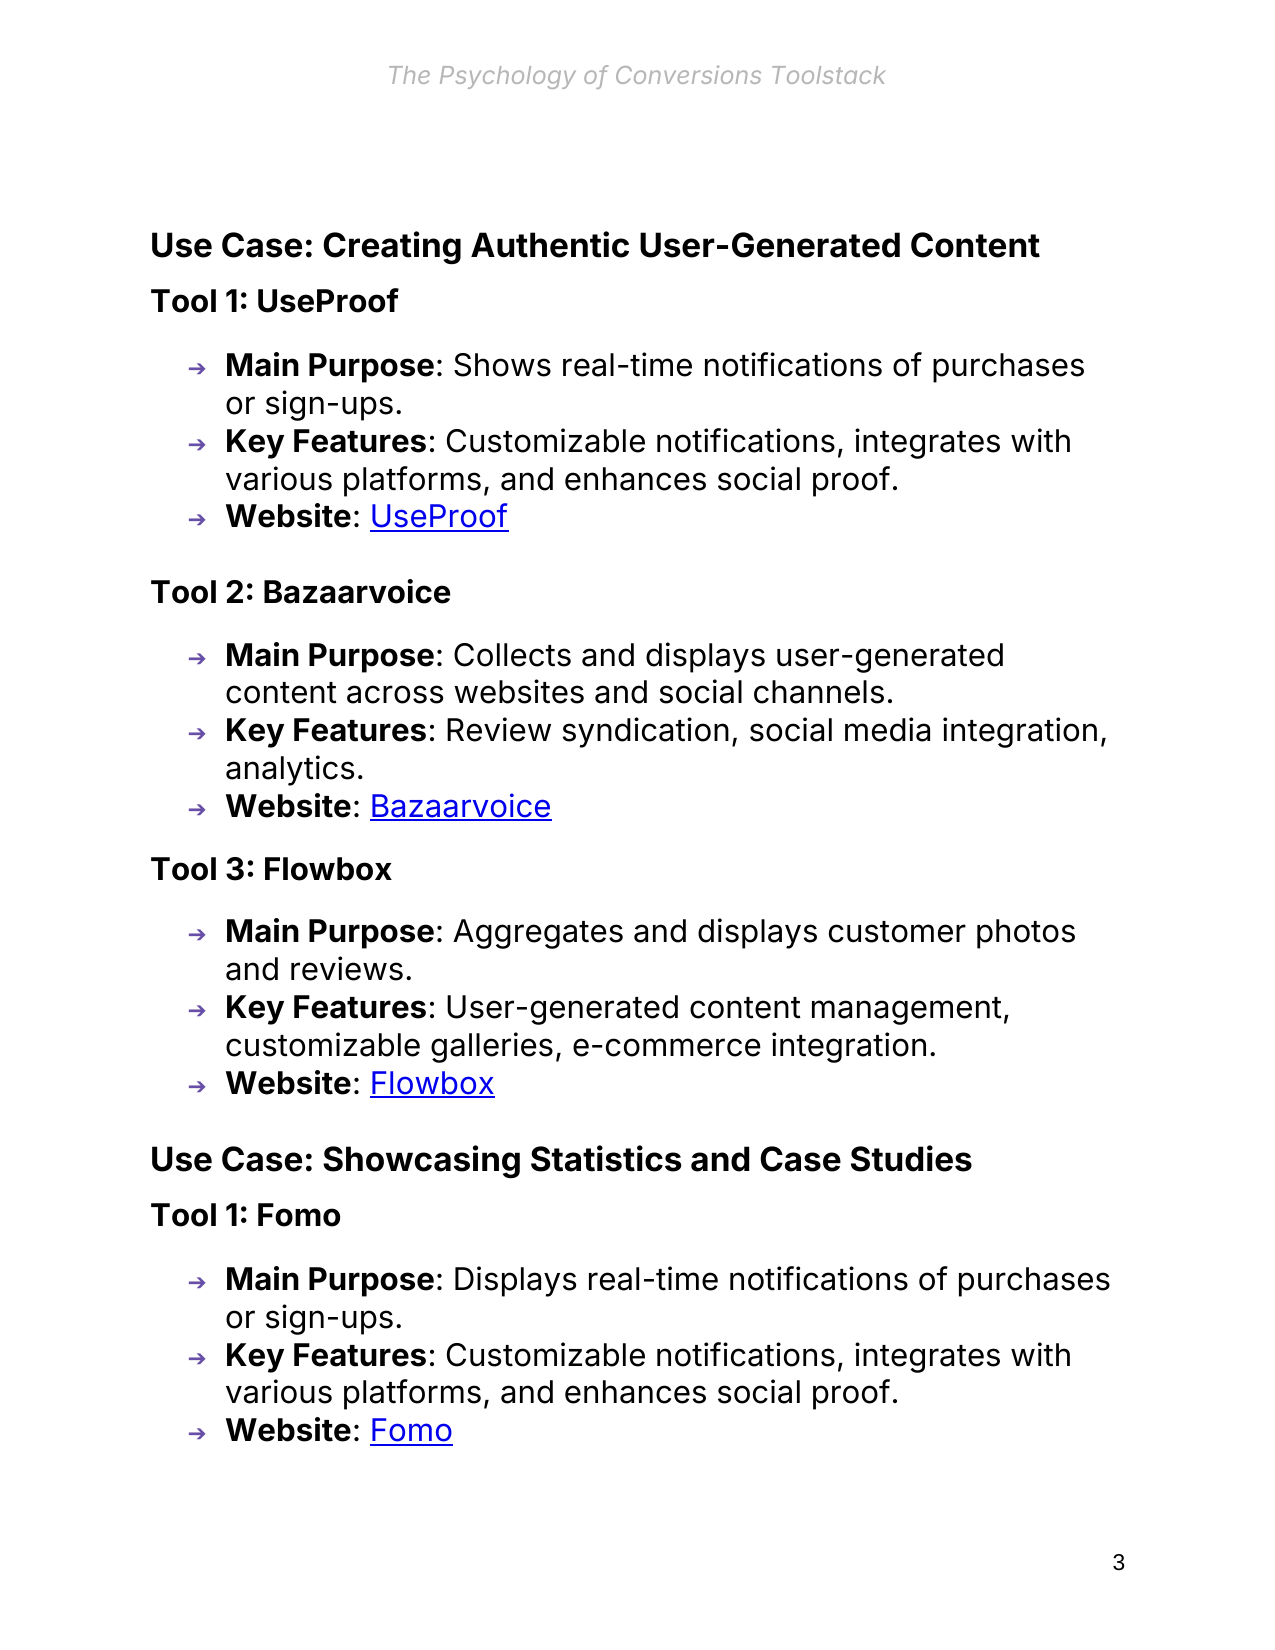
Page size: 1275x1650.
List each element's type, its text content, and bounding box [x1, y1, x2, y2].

list Website: Flowbox [187, 1064, 1125, 1102]
list Main Purpose: Displays real-time notifications of purchases or sign-ups. [187, 1260, 1125, 1336]
list Key Features: Review syndication, social media integration, analytics. [187, 711, 1125, 787]
subtitle Use Case: Creating Authentic User-Generated Content [150, 225, 1125, 266]
list Key Features: Customizable notifications, integrates with various platforms, and enhances social proof. [187, 1336, 1125, 1411]
list Main Purpose: Shows real-time notifications of purchases or sign-ups. [187, 346, 1125, 422]
subtitle Use Case: Showcasing Statistics and Case Studies [150, 1139, 1125, 1179]
text Tool 2: Bazaarvoice [150, 573, 1125, 611]
list Key Features: User-generated content management, customizable galleries, e-commerce integration. [187, 988, 1125, 1064]
text Tool 3: Flowbox [150, 850, 1125, 888]
text Tool 1: UseProof [150, 282, 1125, 320]
list Website: Fomo [187, 1411, 1125, 1449]
list Website: UseProof [187, 498, 1125, 535]
list Website: Bazaarvoice [187, 787, 1125, 825]
list Main Purpose: Collects and displays user-generated content across websites and social channels. [187, 636, 1125, 711]
text Tool 1: Fomo [150, 1196, 1125, 1234]
list Key Features: Customizable notifications, integrates with various platforms, and enhances social proof. [187, 422, 1125, 498]
list Main Purpose: Aggregates and displays customer photos and reviews. [187, 913, 1125, 988]
